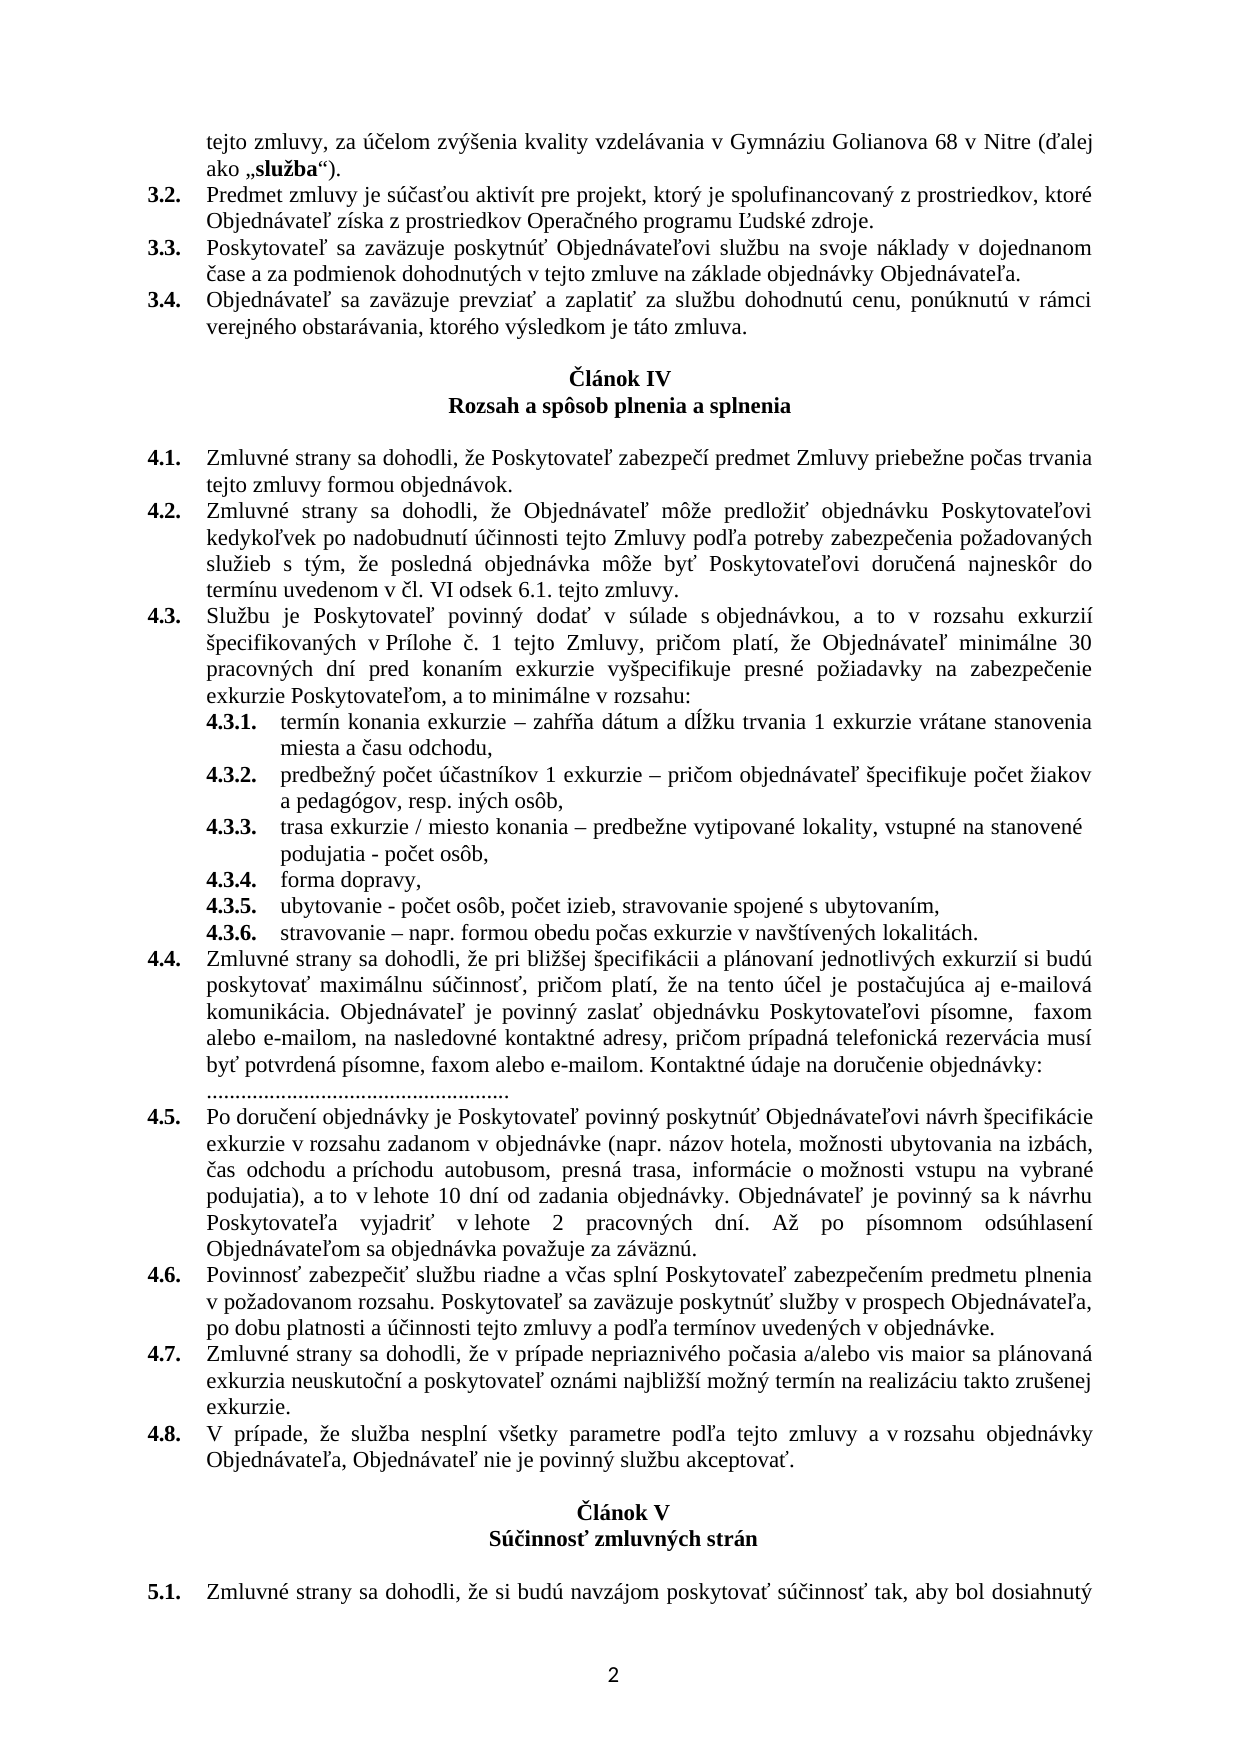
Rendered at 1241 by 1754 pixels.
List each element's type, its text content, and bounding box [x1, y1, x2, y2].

list Zmluvné strany sa dohodli, že Objednávateľ môže predložiť objednávku Poskytovateľovi kedykoľvek po nadobudnutí účinnosti tejto Zmluvy podľa potreby zabezpečenia požadovaných služieb s tým, že posledná objednávka môže byť Poskytovateľovi doručená najneskôr do termínu uvedenom v čl. VI odsek 6.1. tejto zmluvy. [147, 497, 1093, 603]
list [147, 1578, 1093, 1604]
list ubytovanie - počet osôb, počet izieb, stravovanie spojené s ubytovaním, [206, 892, 1094, 919]
list Po doručení objednávky je Poskytovateľ povinný poskytnúť Objednávateľovi návrh špecifikácie exkurzie v rozsahu zadanom v objednávke (napr. názov hotela, možnosti ubytovania na izbách, čas odchodu a príchodu autobusom, presná trasa, informácie o možnosti vstupu na vybrané podujatia), a to v lehote 10 dní od zadania objednávky. Objednávateľ je povinný sa k návrhu Poskytovateľa vyjadriť v lehote 2 pracovných dní. Až po písomnom odsúhlasení Objednávateľom sa objednávka považuje za záväznú. [147, 1103, 1094, 1261]
list Zmluvné strany sa dohodli, že Poskytovateľ zabezpečí predmet Zmluvy priebežne počas trvania tejto zmluvy formou objednávok. [147, 444, 1093, 497]
list trasa exkurzie / miesto konania – predbežne vytipované lokality, vstupné na stanovené podujatia - počet osôb, [206, 813, 1082, 866]
subtitle Súčinnosť zmluvných strán [105, 1525, 1141, 1551]
list V prípade, že služba nesplní všetky parametre podľa tejto zmluvy a v rozsahu objednávky Objednávateľa, Objednávateľ nie je povinný službu akceptovať. [147, 1419, 1093, 1472]
list stravovanie – napr. formou obedu počas exkurzie v navštívených lokalitách. [206, 919, 1150, 945]
text Rozsah a spôsob plnenia a splnenia [147, 392, 1092, 418]
list forma dopravy, [206, 866, 1094, 892]
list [147, 128, 1093, 181]
list termín konania exkurzie – zahŕňa dátum a dĺžku trvania 1 exkurzie vrátane stanovenia miesta a času odchodu, [206, 708, 1093, 761]
list Objednávateľ sa zaväzuje prevziať a zaplatiť za službu dohodnutú cenu, ponúknutú v rámci verejného obstarávania, ktorého výsledkom je táto zmluva. [147, 286, 1093, 339]
list Službu je Poskytovateľ povinný dodať v súlade s objednávkou, a to v rozsahu exkurzií špecifikovaných v Prílohe č. 1 tejto Zmluvy, pričom platí, že Objednávateľ minimálne 30 pracovných dní pred konaním exkurzie vyšpecifikuje presné požiadavky na zabezpečenie exkurzie Poskytovateľom, a to minimálne v rozsahu: [147, 603, 1093, 708]
list Zmluvné strany sa dohodli, že pri bližšej špecifikácii a plánovaní jednotlivých exkurzií si budú poskytovať maximálnu súčinnosť, pričom platí, že na tento účel je postačujúca aj e-mailová komunikácia. Objednávateľ je povinný zaslať objednávku Poskytovateľovi písomne, faxom alebo e-mailom, na nasledovné kontaktné adresy, pričom prípadná telefonická rezervácia musí byť potvrdená písomne, faxom alebo e-mailom. Kontaktné údaje na doručenie objednávky: [147, 945, 1093, 1077]
subtitle Článok V [105, 1499, 1141, 1525]
list Poskytovateľ sa zaväzuje poskytnúť Objednávateľovi službu na svoje náklady v dojednanom čase a za podmienok dohodnutých v tejto zmluve na základe objednávky Objednávateľa. [147, 234, 1093, 286]
list Predmet zmluvy je súčasťou aktivít pre projekt, ktorý je spolufinancovaný z prostriedkov, ktoré Objednávateľ získa z prostriedkov Operačného programu Ľudské zdroje. [147, 181, 1093, 234]
subtitle Článok IV [147, 365, 1092, 392]
list Povinnosť zabezpečiť službu riadne a včas splní Poskytovateľ zabezpečením predmetu plnenia v požadovanom rozsahu. Poskytovateľ sa zaväzuje poskytnúť služby v prospech Objednávateľa, po dobu platnosti a účinnosti tejto zmluvy a podľa termínov uvedených v objednávke. [147, 1261, 1093, 1341]
list predbežný počet účastníkov 1 exkurzie – pričom objednávateľ špecifikuje počet žiakov a pedagógov, resp. iných osôb, [206, 761, 1093, 813]
list Zmluvné strany sa dohodli, že v prípade nepriaznivého počasia a/alebo vis maior sa plánovaná exkurzia neuskutoční a poskytovateľ oznámi najbližší možný termín na realizáciu takto zrušenej exkurzie. [147, 1341, 1093, 1419]
list ..................................................... [206, 1077, 1093, 1103]
